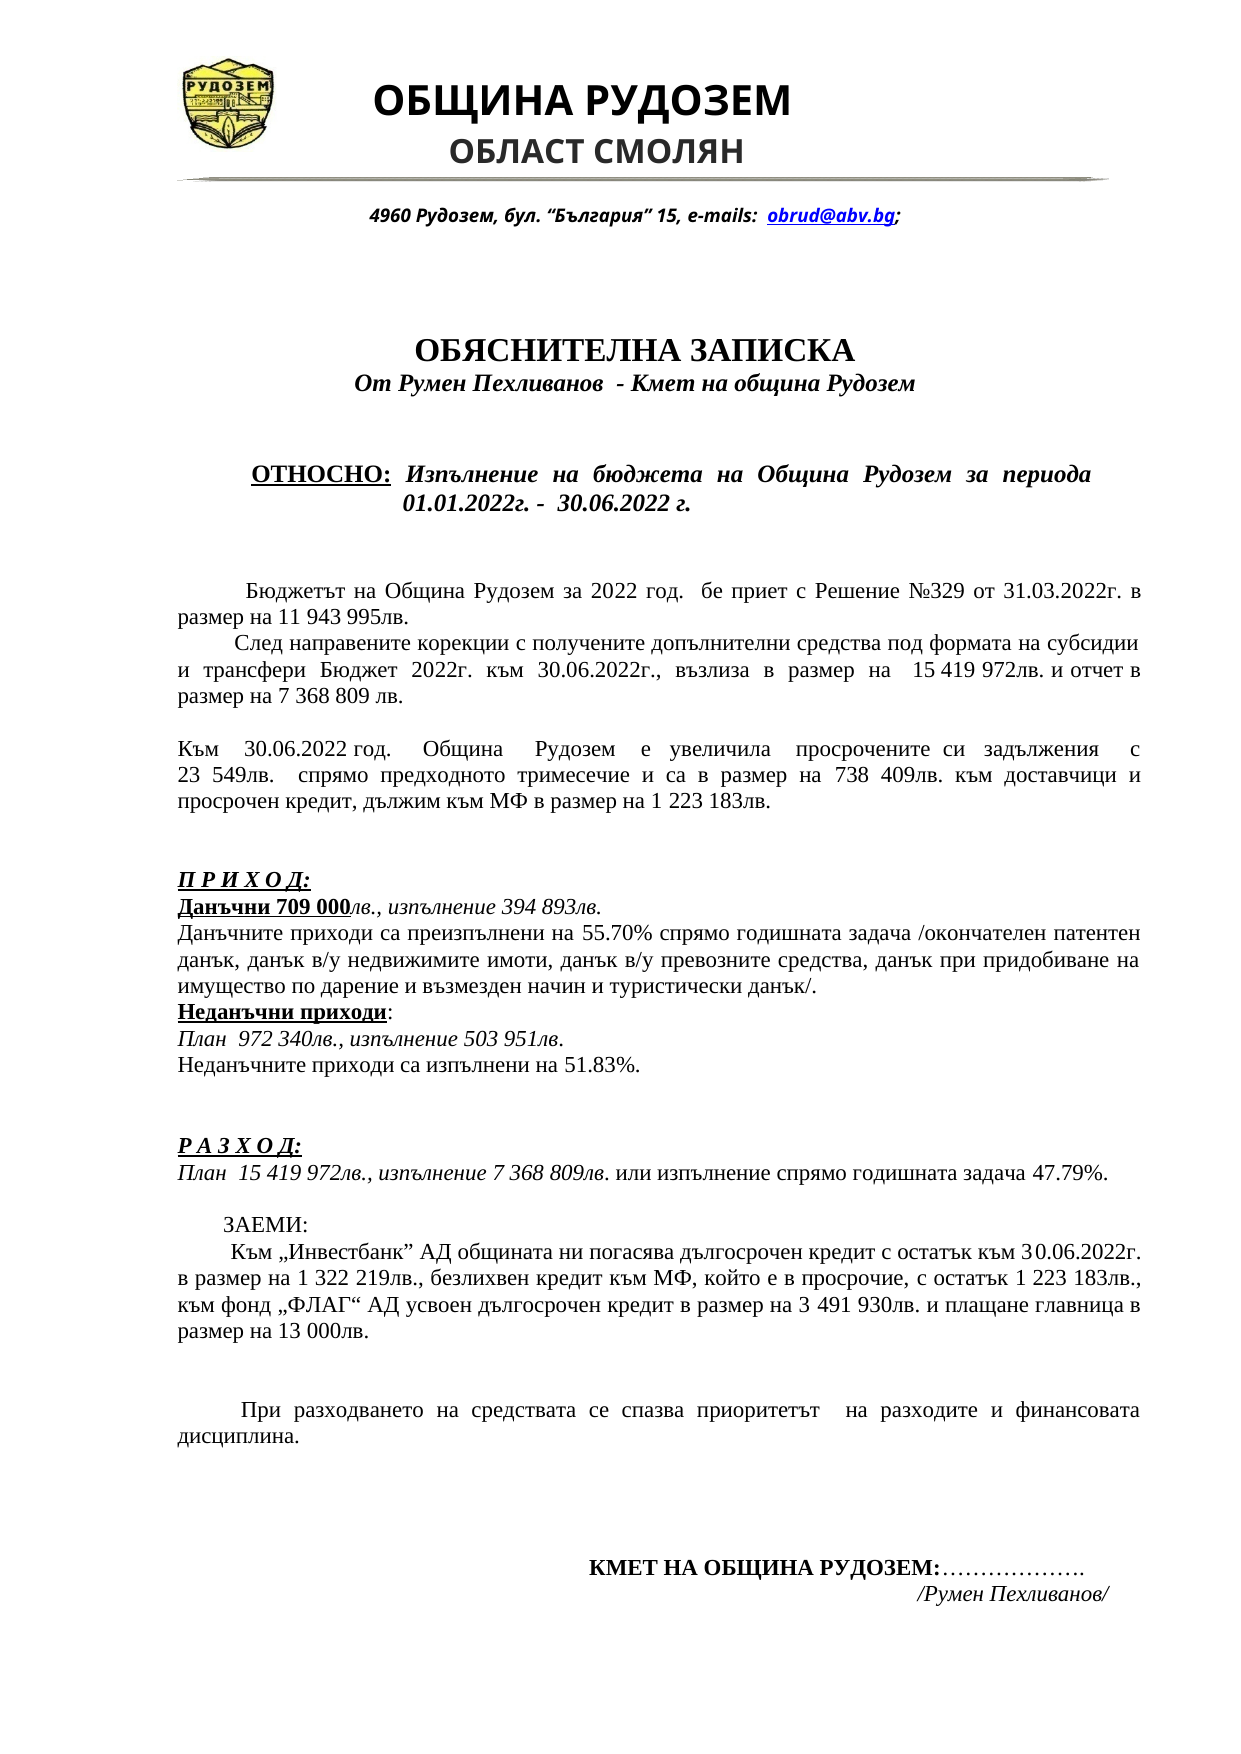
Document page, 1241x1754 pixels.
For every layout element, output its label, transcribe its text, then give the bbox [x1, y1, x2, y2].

text ОТНОСНО: Изпълнение на бюджета на Община Рудозем за периода 01.01.2022г. - 30.06.2022 г. [251, 459, 1093, 517]
text Към 30.06.2022 год. Община Рудозем е увеличила просрочените си задължения с 23 549лв. спрямо предходното тримесечие и са в размер на 738 409лв. към доставчици и просрочен кредит, дължим към МФ в размер на 1 223 183лв. [177, 735, 1141, 814]
text Данъчните приходи са преизпълнени на 55.70% спрямо годишната задача /окончателен патентен данък, данък в/у недвижимите имоти, данък в/у превозните средства, данък при придобиване на имущество по дарение и възмезден начин и туристически данък/. [177, 919, 1141, 998]
picture [177, 56, 278, 152]
text /Румен Пехливанов/ [327, 1581, 1141, 1607]
text Неданъчни приходи: [177, 998, 1141, 1025]
text КМЕТ НА ОБЩИНА РУДОЗЕМ:………………. [177, 1554, 1141, 1581]
picture [177, 173, 1112, 182]
text ОБЛАСТ СМОЛЯН [252, 128, 1093, 173]
text ОБЩИНА РУДОЗЕМ [278, 71, 1093, 128]
text Неданъчните приходи са изпълнени на 51.83%. [177, 1051, 1141, 1077]
text ЗАЕМИ: [177, 1212, 1141, 1238]
text План 15 419 972лв., изпълнение 7 368 809лв. или изпълнение спрямо годишната задача 47.79%. [177, 1159, 1141, 1185]
text Бюджетът на Община Рудозем за 2022 год. бе приет с Решение №329 от 31.03.2022г. в размер на 11 943 995лв. [177, 577, 1141, 629]
text План 972 340лв., изпълнение 503 951лв. [177, 1025, 1141, 1051]
text 4960 Рудозем, бул. “България” 15, e-mails: obrud@abv.bg; [177, 202, 1093, 228]
text Към „Инвестбанк” АД общината ни погасява дългосрочен кредит с остатък към 30.06.2022г. в размер на 1 322 219лв., безлихвен кредит към МФ, който е в просрочие, с остатък 1 223 183лв., към фонд „ФЛАГ“ АД усвоен дългосрочен кредит в размер на 3 491 930лв. и плащане главница в размер на 13 000лв. [177, 1238, 1141, 1343]
text След направените корекции с получените допълнителни средства под формата на субсидии и трансфери Бюджет 2022г. към 30.06.2022г., възлиза в размер на 15 419 972лв. и отчет в размер на 7 368 809 лв. [177, 629, 1141, 708]
text При разходването на средствата се спазва приоритетът на разходите и финансовата дисциплина. [177, 1396, 1141, 1449]
text ОБЯСНИТЕЛНА ЗАПИСКА [177, 330, 1093, 368]
text От Румен Пехливанов - Кмет на община Рудозем [177, 368, 1093, 397]
text П Р И Х О Д: [177, 867, 1141, 893]
text Р А З Х О Д: [177, 1132, 1141, 1159]
text Данъчни 709 000лв., изпълнение 394 893лв. [177, 893, 1141, 919]
